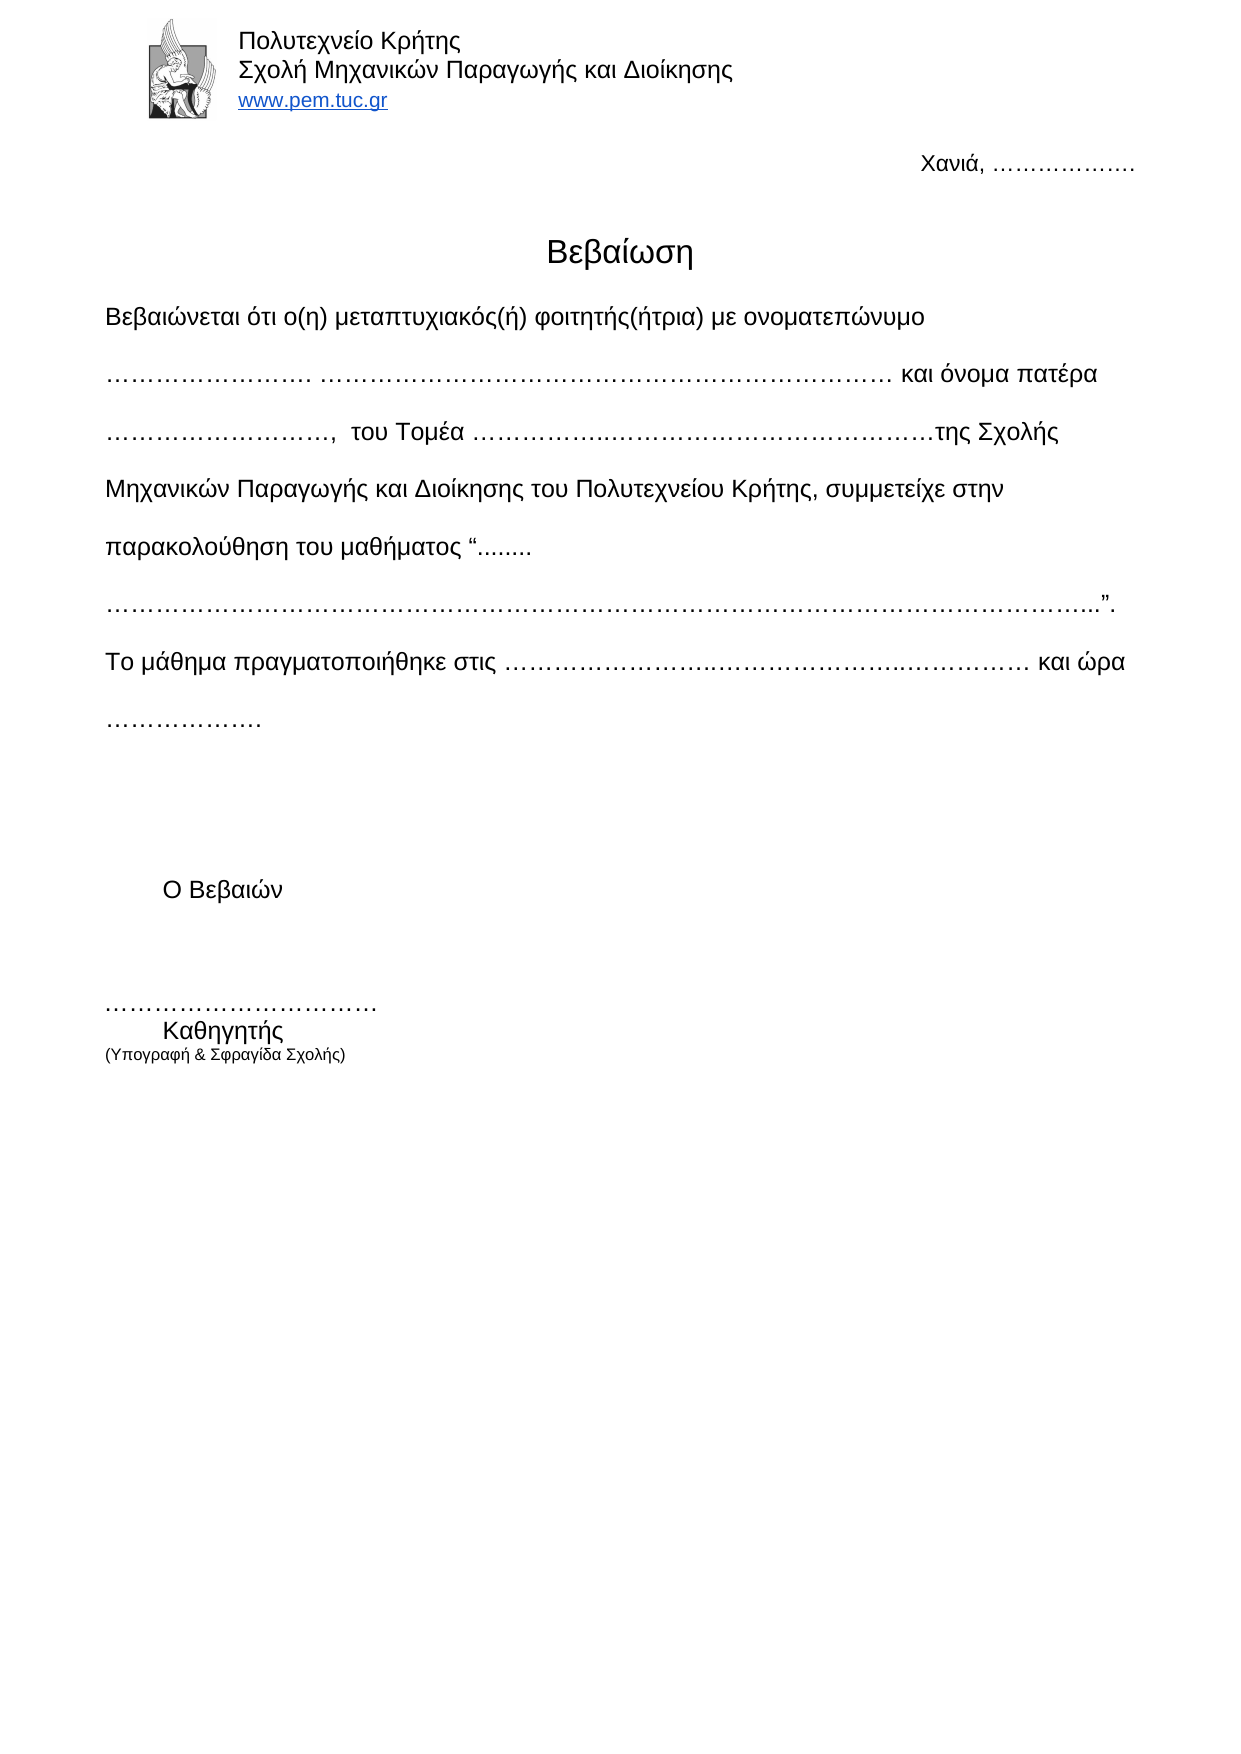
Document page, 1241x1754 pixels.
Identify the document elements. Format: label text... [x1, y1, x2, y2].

text Βεβαιώνεται ότι ο(η) μεταπτυχιακός(ή) φοιτητής(ήτρια) με ονοματεπώνυμο ……………………. …………………………………………………………… και όνομα πατέρα ………………………, του Τομέα ……………..…………………………………της Σχολής Μηχανικών Παραγωγής και Διοίκησης του Πολυτεχνείου Κρήτης, συμμετείχε στην παρακολούθηση του μαθήματος “........ ………………………………………………………………………………………………………...”. Το μάθημα πραγματοποιήθηκε στις ……………………..…………………..…………… και ώρα ………………. [105, 302, 1135, 733]
subtitle Βεβαίωση [105, 232, 1135, 271]
text Χανιά, ………………. [105, 150, 1135, 176]
text (Υπογραφή & Σφραγίδα Σχολής) [105, 1045, 1135, 1064]
picture [147, 18, 217, 121]
text Ο Βεβαιών [162, 876, 1135, 904]
text …………………………… [103, 988, 1135, 1016]
text Καθηγητής [162, 1016, 1135, 1045]
